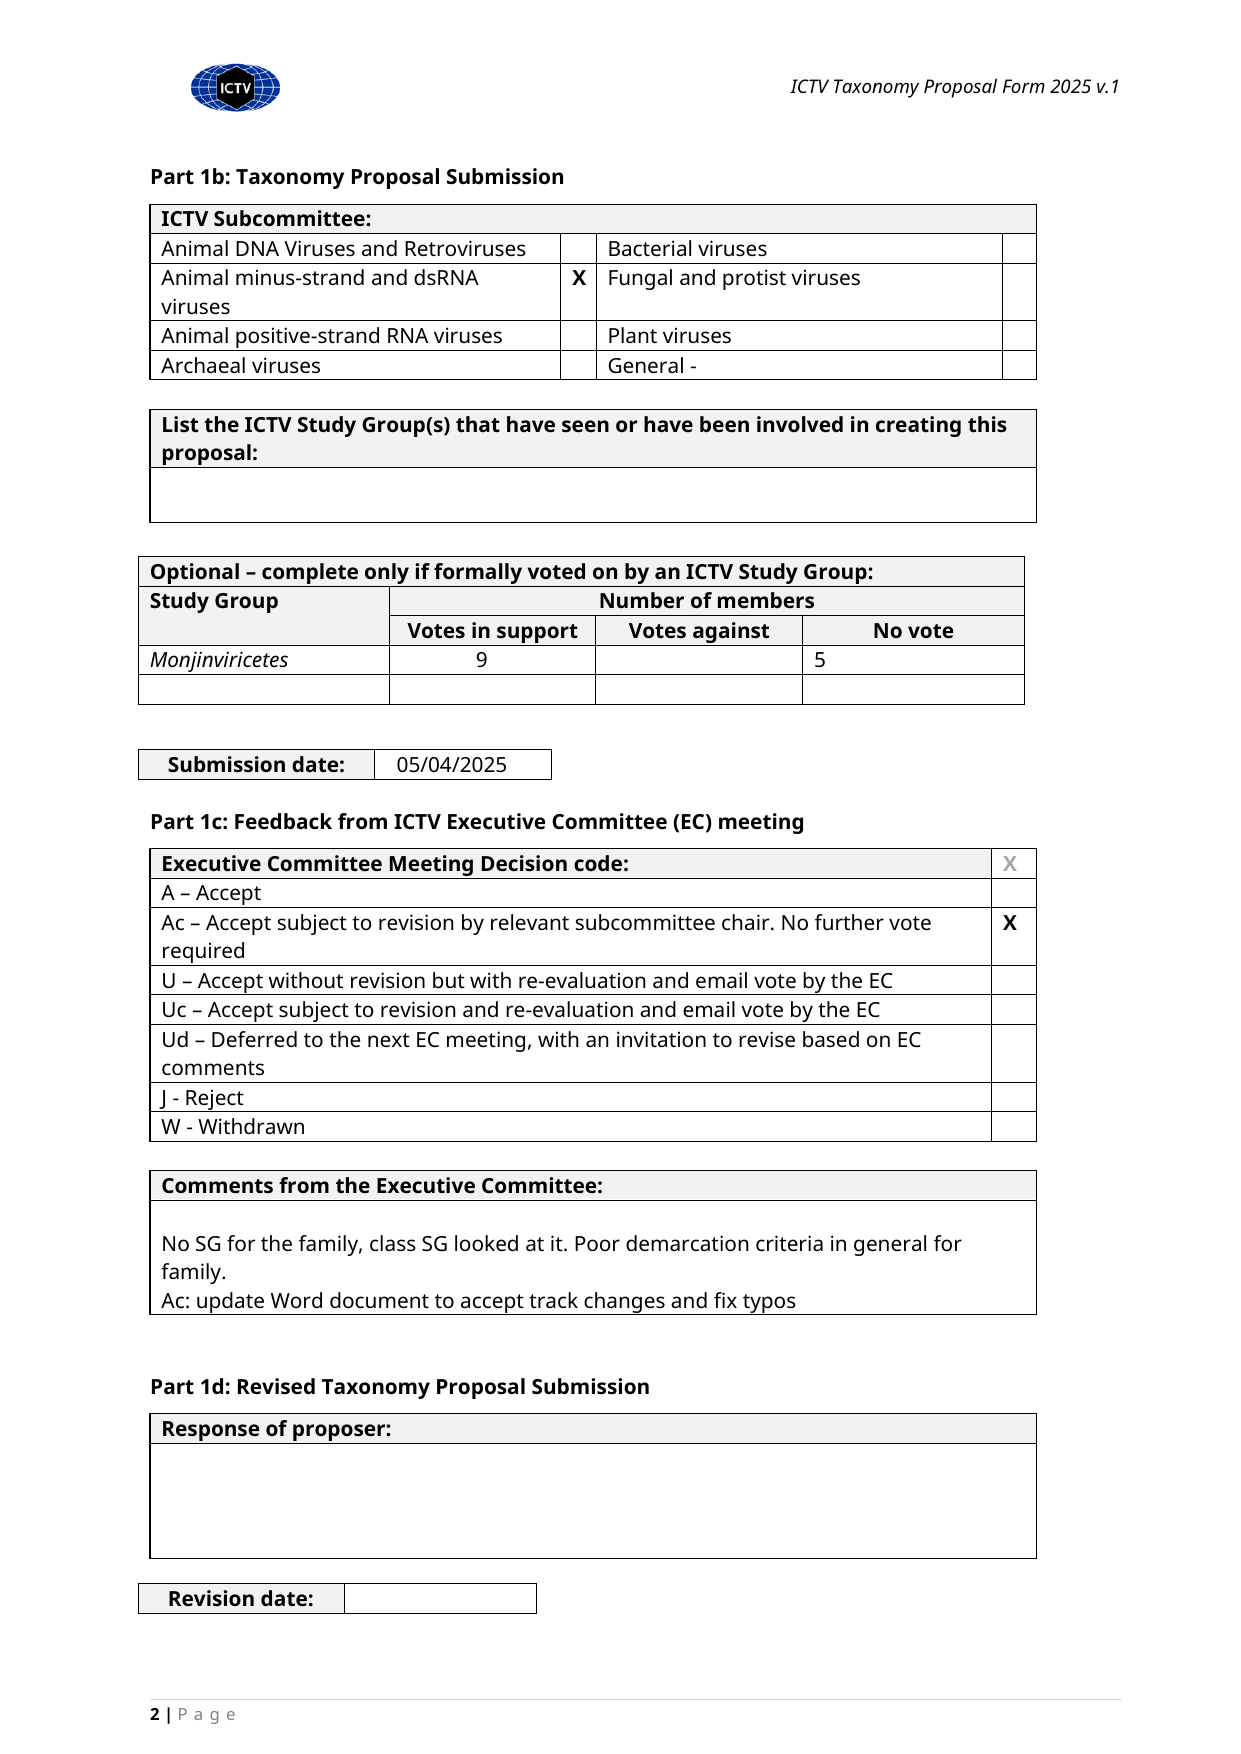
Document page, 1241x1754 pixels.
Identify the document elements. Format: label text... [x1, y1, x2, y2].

table_cell [992, 1112, 1036, 1141]
table_cell 5 [803, 646, 1024, 674]
table_cell [1003, 234, 1036, 262]
table_cell 9 [390, 646, 595, 674]
table_header X [992, 849, 1036, 877]
table_cell Archaeal viruses [151, 351, 560, 379]
table_cell X [992, 908, 1036, 965]
table_cell [992, 1083, 1036, 1111]
table_cell [1003, 351, 1036, 379]
table_header Revision date: [139, 1584, 344, 1612]
text Part 1c: Feedback from ICTV Executive Committee (EC) meeting [150, 807, 1036, 835]
table_cell Ac – Accept subject to revision by relevant subcommittee chair. No further vote required [151, 908, 991, 965]
table_header Optional – complete only if formally voted on by an ICTV Study Group: [139, 557, 1024, 586]
table_header Response of proposer: [151, 1414, 1036, 1443]
table_cell Fungal and protist viruses [597, 264, 1002, 320]
table_cell Bacterial viruses [597, 234, 1002, 262]
table_cell Plant viruses [597, 321, 1002, 350]
table_cell Uc – Accept subject to revision and re-evaluation and email vote by the EC [151, 995, 991, 1024]
table_cell Study Group [139, 587, 389, 644]
table_cell W - Withdrawn [151, 1112, 991, 1141]
table_header List the ICTV Study Group(s) that have seen or have been involved in creating this proposal: [151, 410, 1036, 467]
table_cell [992, 995, 1036, 1024]
table_cell [596, 675, 802, 703]
table_cell [992, 966, 1036, 994]
table_cell Ud – Deferred to the next EC meeting, with an invitation to revise based on EC comments [151, 1025, 991, 1082]
table_cell Number of members [390, 587, 1024, 615]
table_cell Monjinviricetes [139, 646, 389, 674]
table_header [345, 1584, 536, 1612]
table_cell Animal positive-strand RNA viruses [151, 321, 560, 350]
table_cell [561, 351, 596, 379]
table_cell Votes against [596, 616, 802, 644]
table_header ICTV Subcommittee: [151, 205, 1036, 233]
table_cell [561, 234, 596, 262]
table_cell [1003, 321, 1036, 350]
table_cell [151, 468, 1036, 522]
table_cell Animal minus-strand and dsRNA viruses [151, 264, 560, 320]
table_cell A – Accept [151, 879, 991, 907]
table_cell U – Accept without revision but with re-evaluation and email vote by the EC [151, 966, 991, 994]
text Part 1d: Revised Taxonomy Proposal Submission [150, 1372, 1122, 1401]
table_cell General - [597, 351, 1002, 379]
table_cell [803, 675, 1024, 703]
table_cell [992, 1025, 1036, 1082]
table_header Comments from the Executive Committee: [151, 1171, 1036, 1199]
table_cell [596, 646, 802, 674]
text Part 1b: Taxonomy Proposal Submission [150, 162, 1122, 191]
table_cell [390, 675, 595, 703]
table_cell [139, 675, 389, 703]
table_cell Votes in support [390, 616, 595, 644]
table_header 05/04/2025 [375, 750, 551, 779]
table_header Submission date: [139, 750, 374, 779]
table_cell Animal DNA Viruses and Retroviruses [151, 234, 560, 262]
table_cell X [561, 264, 596, 320]
table_cell [1003, 264, 1036, 320]
table_cell [151, 1444, 1036, 1557]
picture [190, 56, 282, 113]
table_cell J - Reject [151, 1083, 991, 1111]
table_cell [992, 879, 1036, 907]
table_header Executive Committee Meeting Decision code: [151, 849, 991, 877]
table_cell No SG for the family, class SG looked at it. Poor demarcation criteria in general for family. Ac: update Word document to accept track changes and fix typos [151, 1201, 1036, 1314]
table_cell No vote [803, 616, 1024, 644]
table_cell [561, 321, 596, 350]
